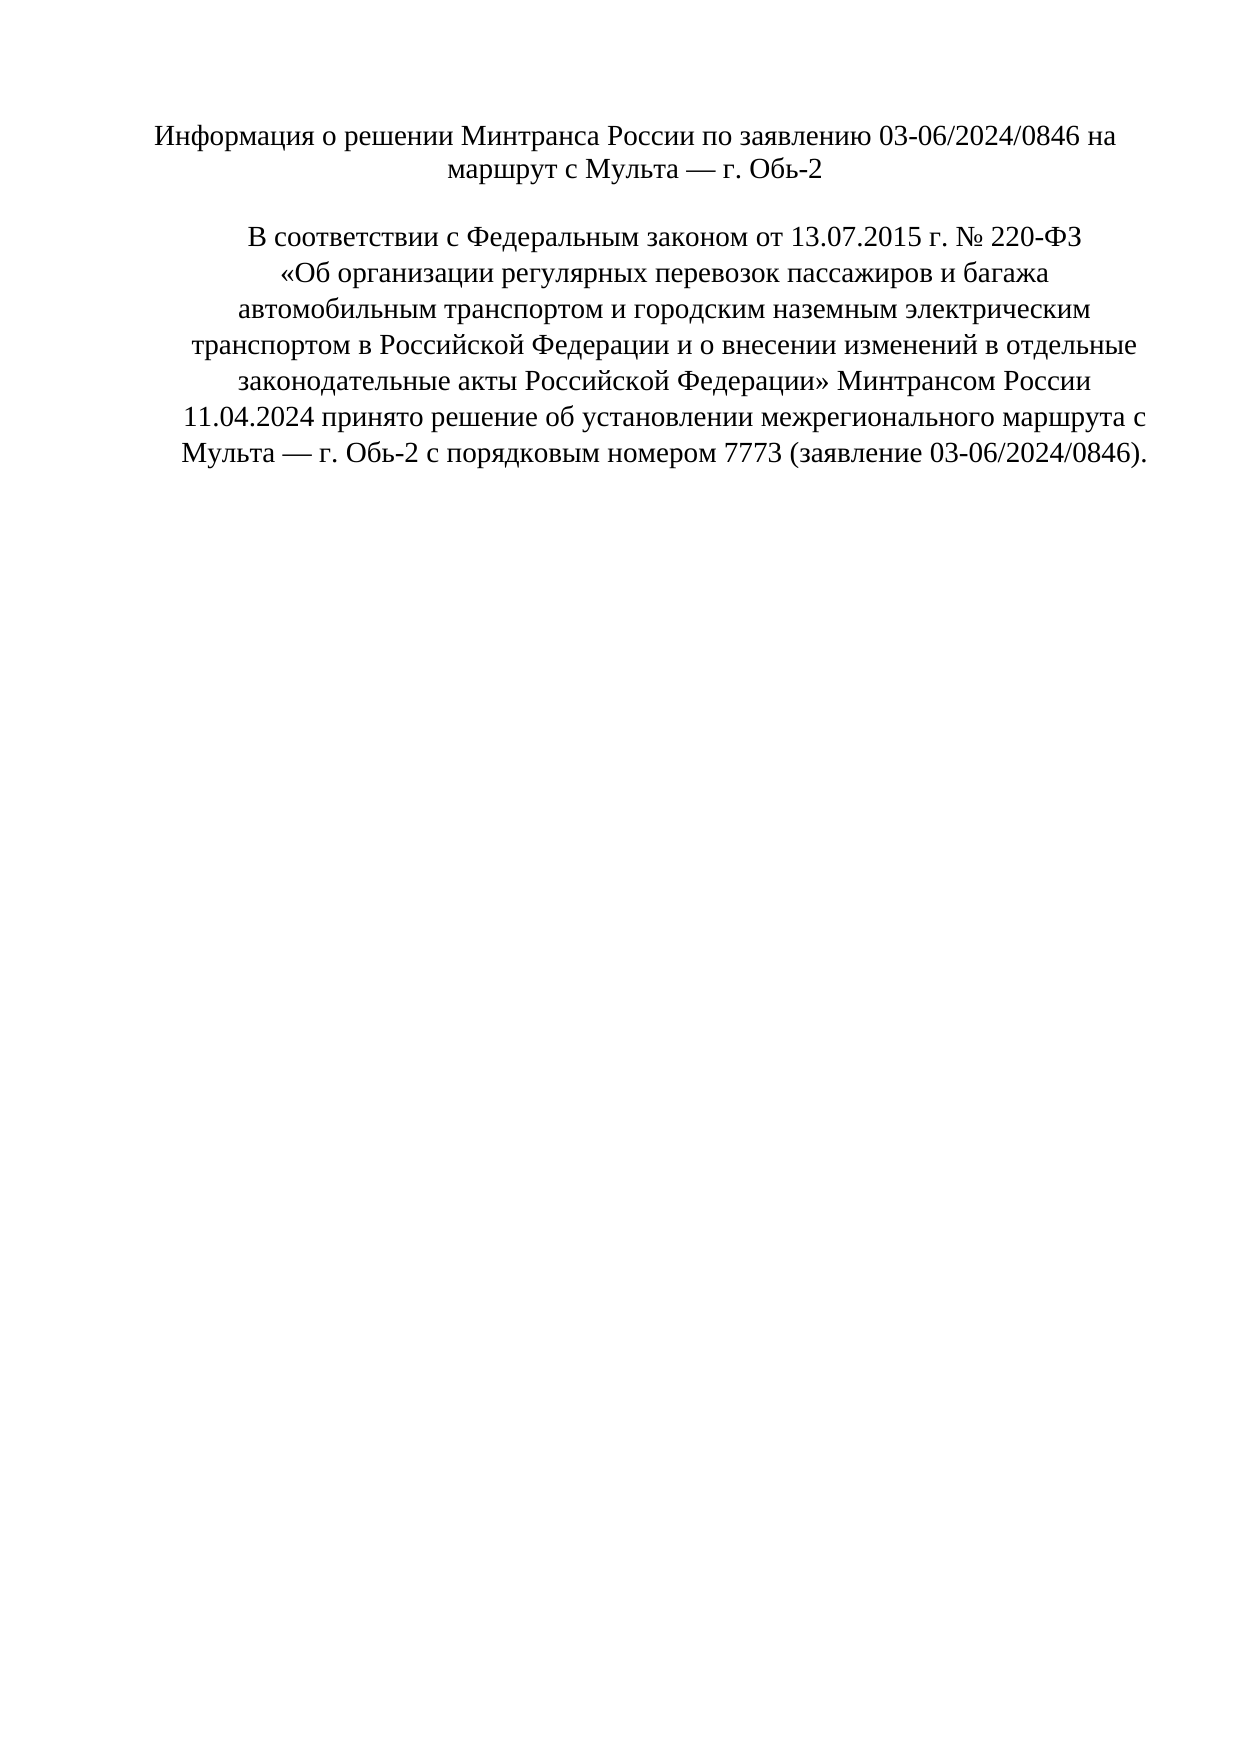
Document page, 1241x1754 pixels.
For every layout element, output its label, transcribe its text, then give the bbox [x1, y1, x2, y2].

text В соответствии с Федеральным законом от 13.07.2015 г. № 220-ФЗ «Об организации регулярных перевозок пассажиров и багажа автомобильным транспортом и городским наземным электрическим транспортом в Российской Федерации и о внесении изменений в отдельные законодательные акты Российской Федерации» Минтрансом России 11.04.2024 принято решение об установлении межрегионального маршрута с Мульта — г. Обь-2 с порядковым номером 7773 (заявление 03-06/2024/0846). [177, 219, 1152, 469]
text Информация о решении Минтранса России по заявлению 03-06/2024/0846 на маршрут с Мульта — г. Обь-2 [118, 118, 1152, 185]
